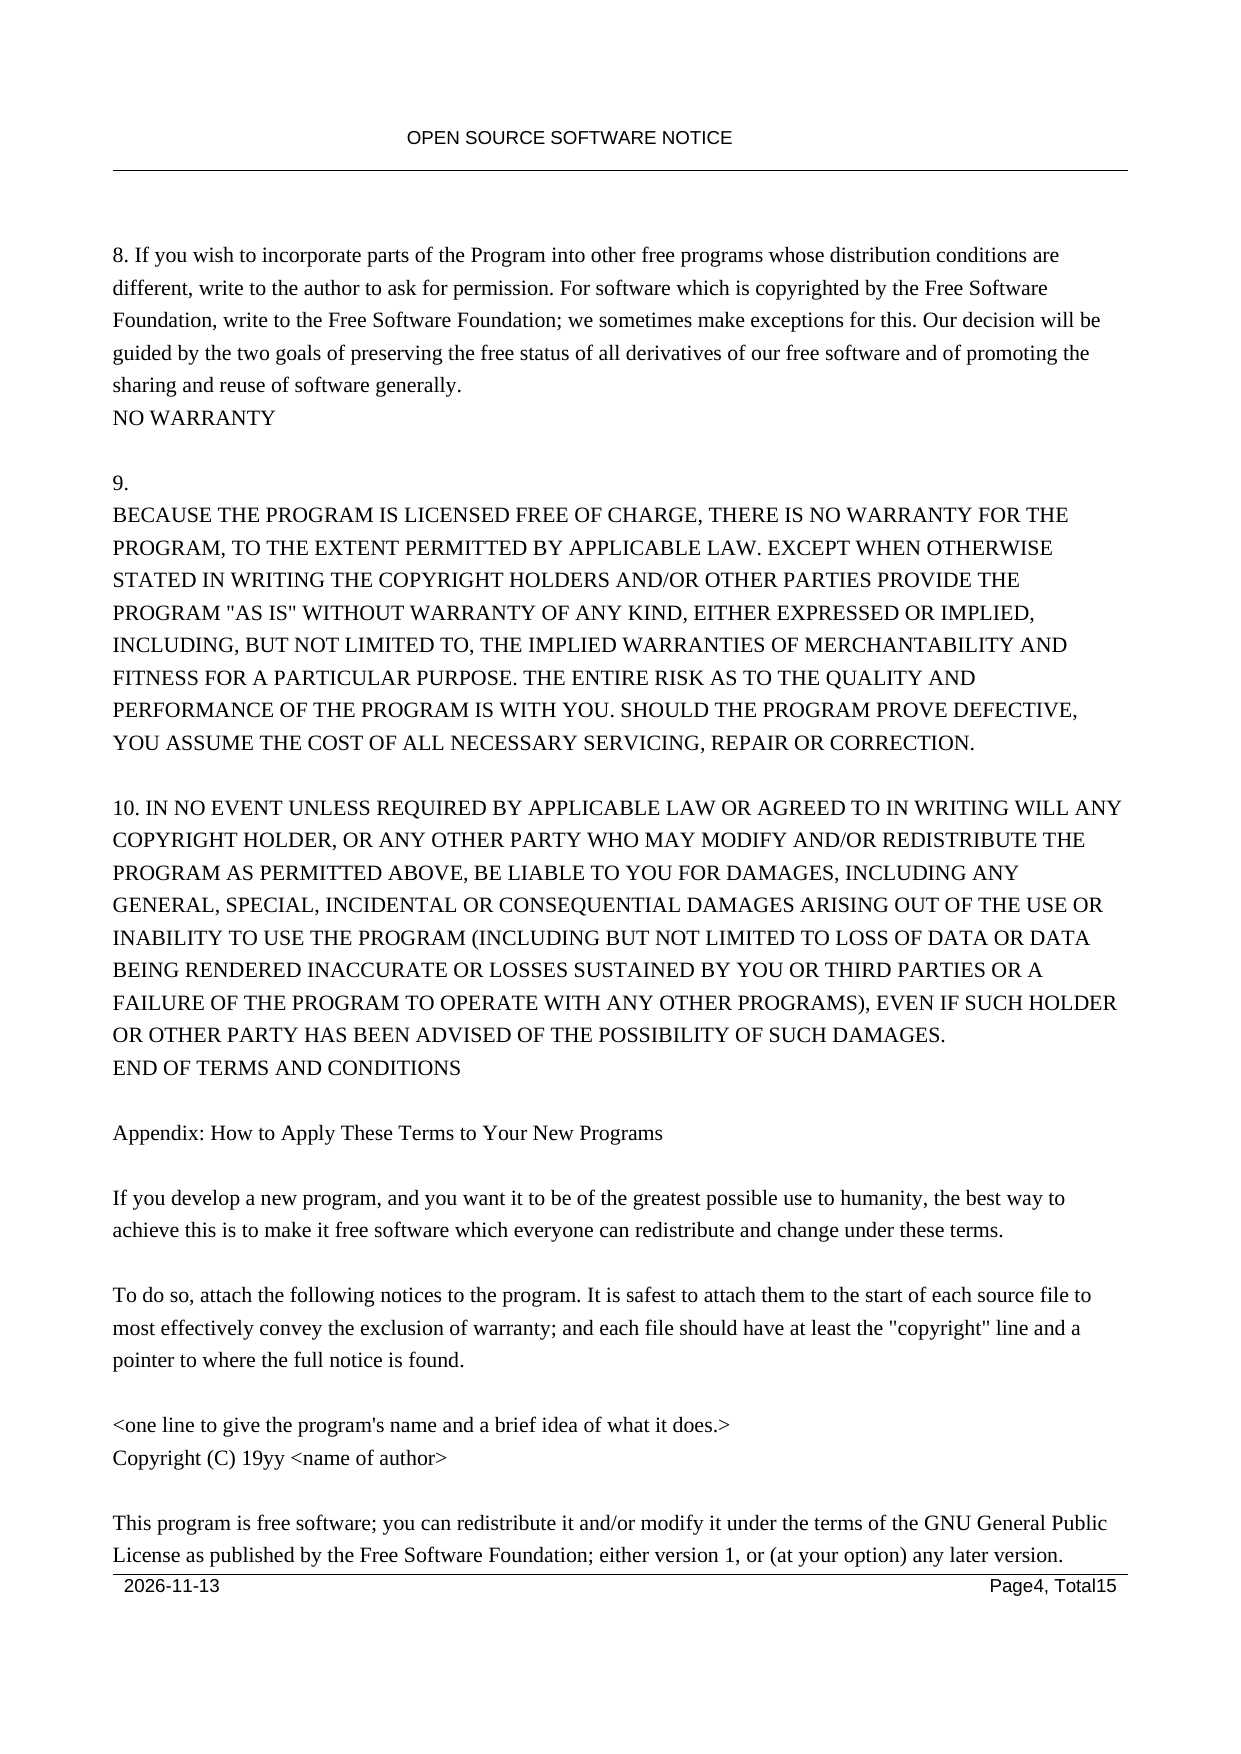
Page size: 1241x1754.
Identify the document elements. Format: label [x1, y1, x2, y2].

text [112, 206, 1128, 1571]
